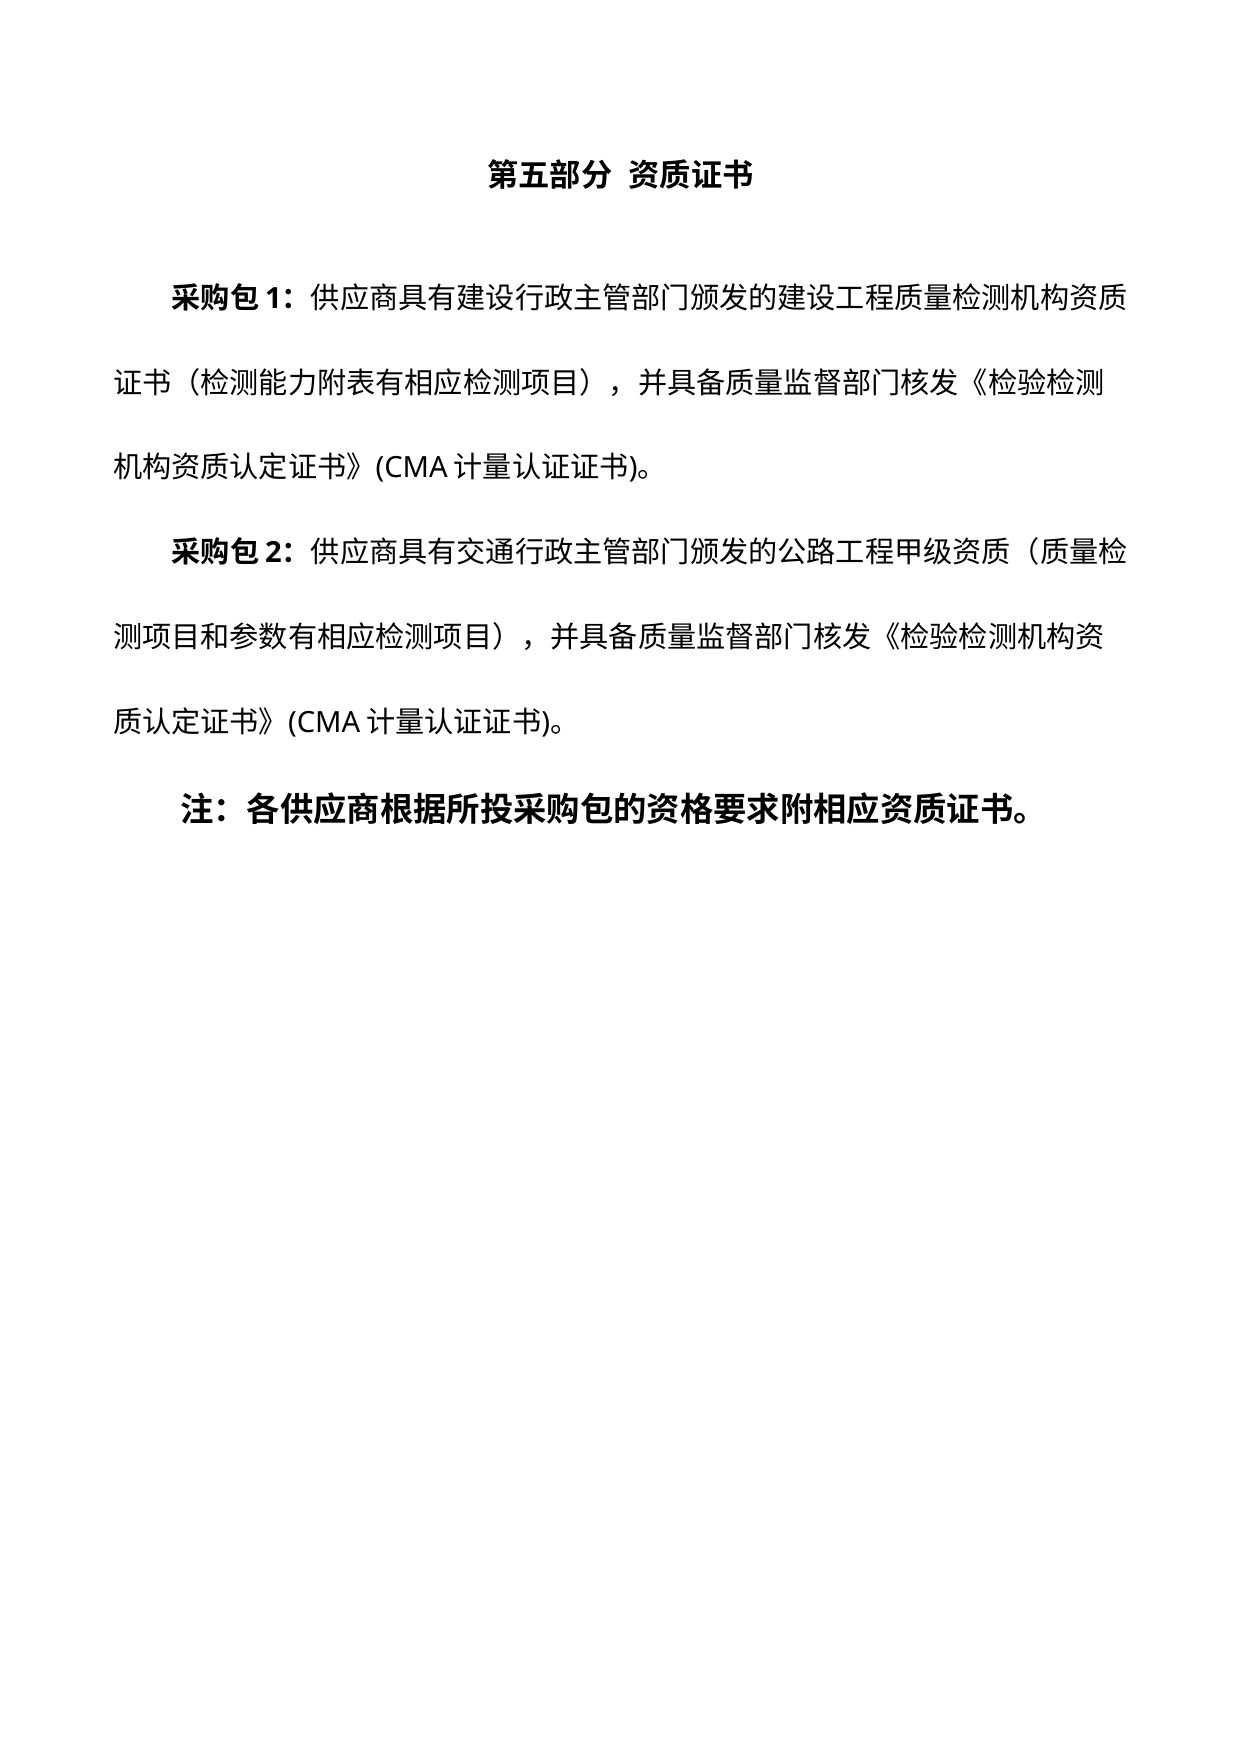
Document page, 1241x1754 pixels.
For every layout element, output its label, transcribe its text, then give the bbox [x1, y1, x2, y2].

text 采购包1：供应商具有建设行政主管部门颁发的建设工程质量检测机构资质证书（检测能力附表有相应检测项目），并具备质量监督部门核发《检验检测机构资质认定证书》(CMA计量认证证书)。 [113, 275, 1127, 486]
text 第五部分 资质证书 [113, 150, 1127, 195]
text 注：各供应商根据所投采购包的资格要求附相应资质证书。 [113, 783, 1127, 831]
text 采购包2：供应商具有交通行政主管部门颁发的公路工程甲级资质（质量检测项目和参数有相应检测项目），并具备质量监督部门核发《检验检测机构资质认定证书》(CMA计量认证证书)。 [113, 529, 1127, 741]
